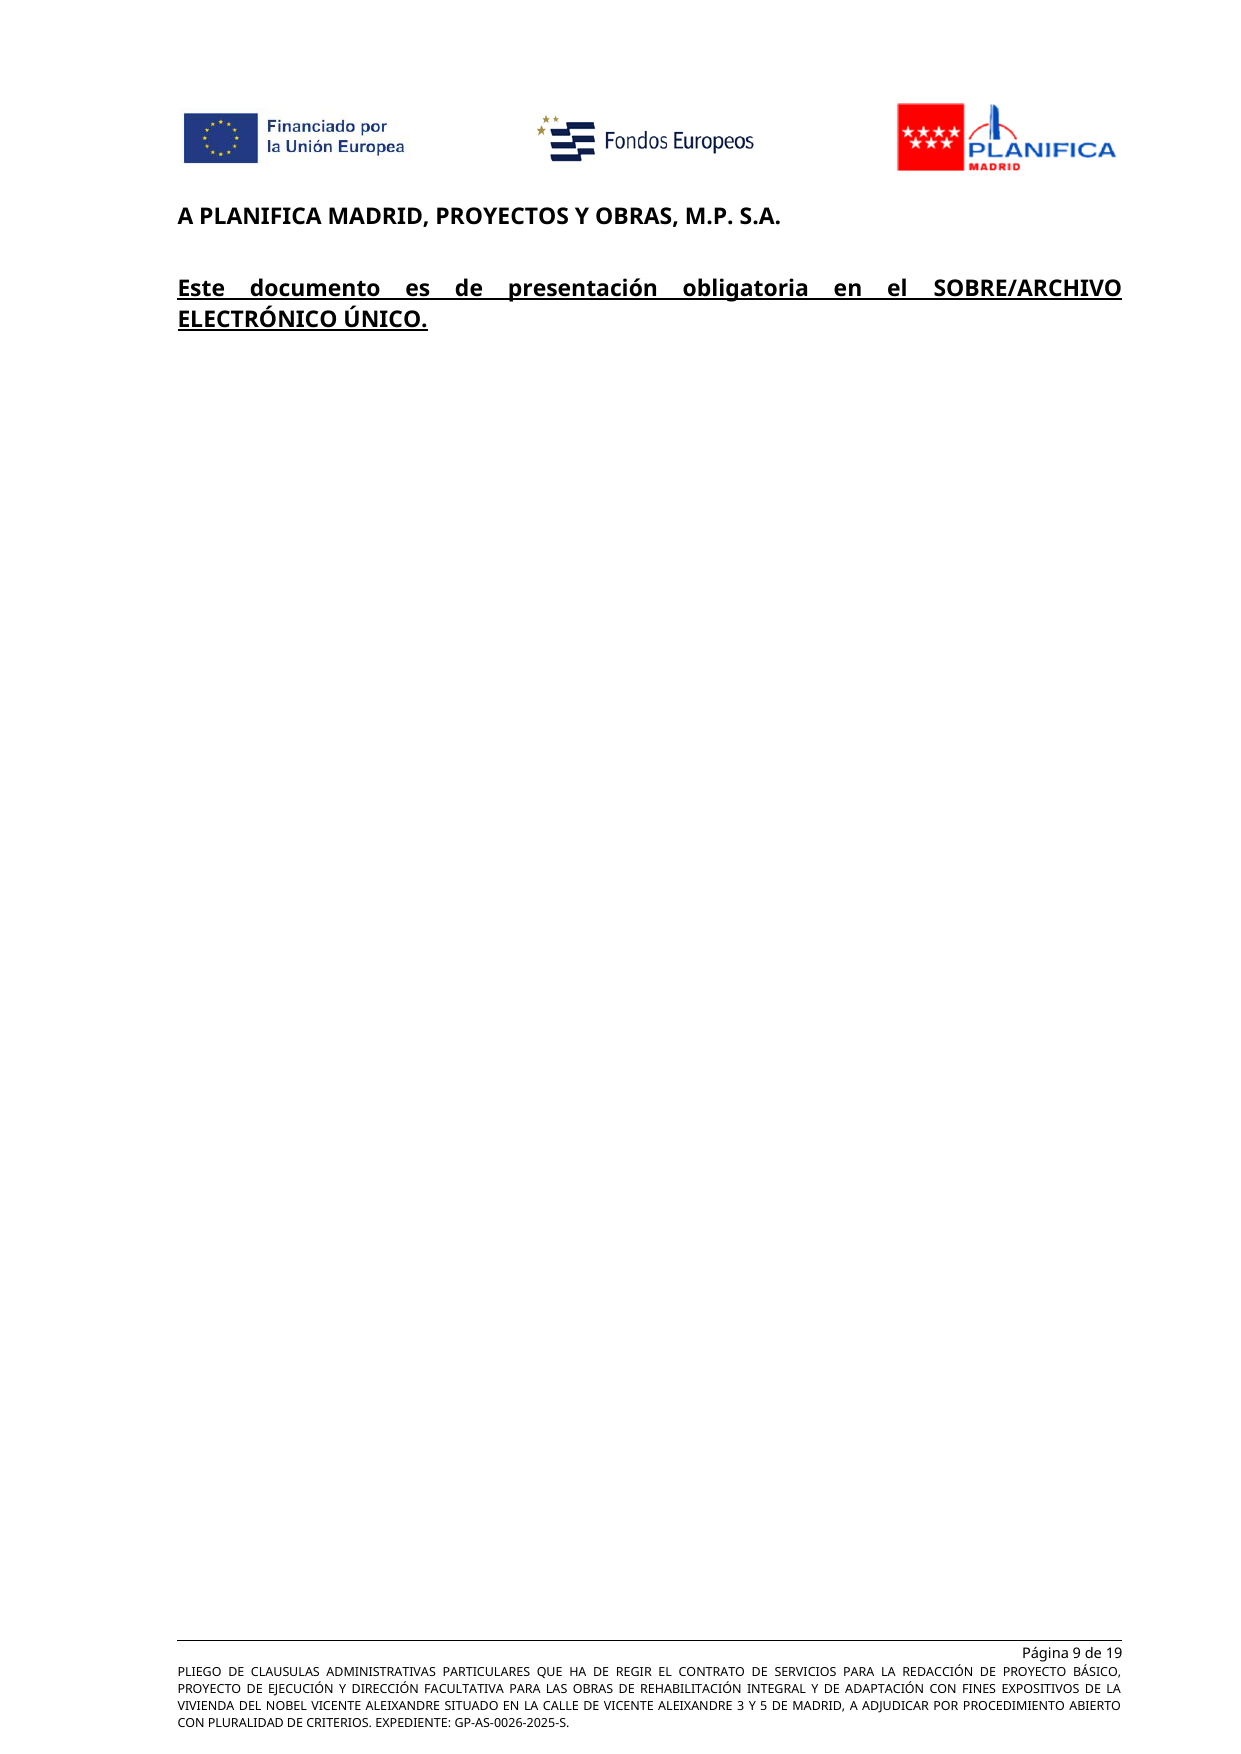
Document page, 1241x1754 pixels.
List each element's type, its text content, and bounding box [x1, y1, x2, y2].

picture [897, 103, 1122, 171]
text A PLANIFICA MADRID, PROYECTOS Y OBRAS, M.P. S.A. [177, 199, 1122, 231]
text Este documento es de presentación obligatoria en el SOBRE/ARCHIVO ELECTRÓNICO ÚNICO. [177, 300, 1122, 334]
text Este documento es de presentación obligatoria en el SOBRE/ARCHIVO ELECTRÓNICO ÚNICO. [177, 271, 1122, 298]
